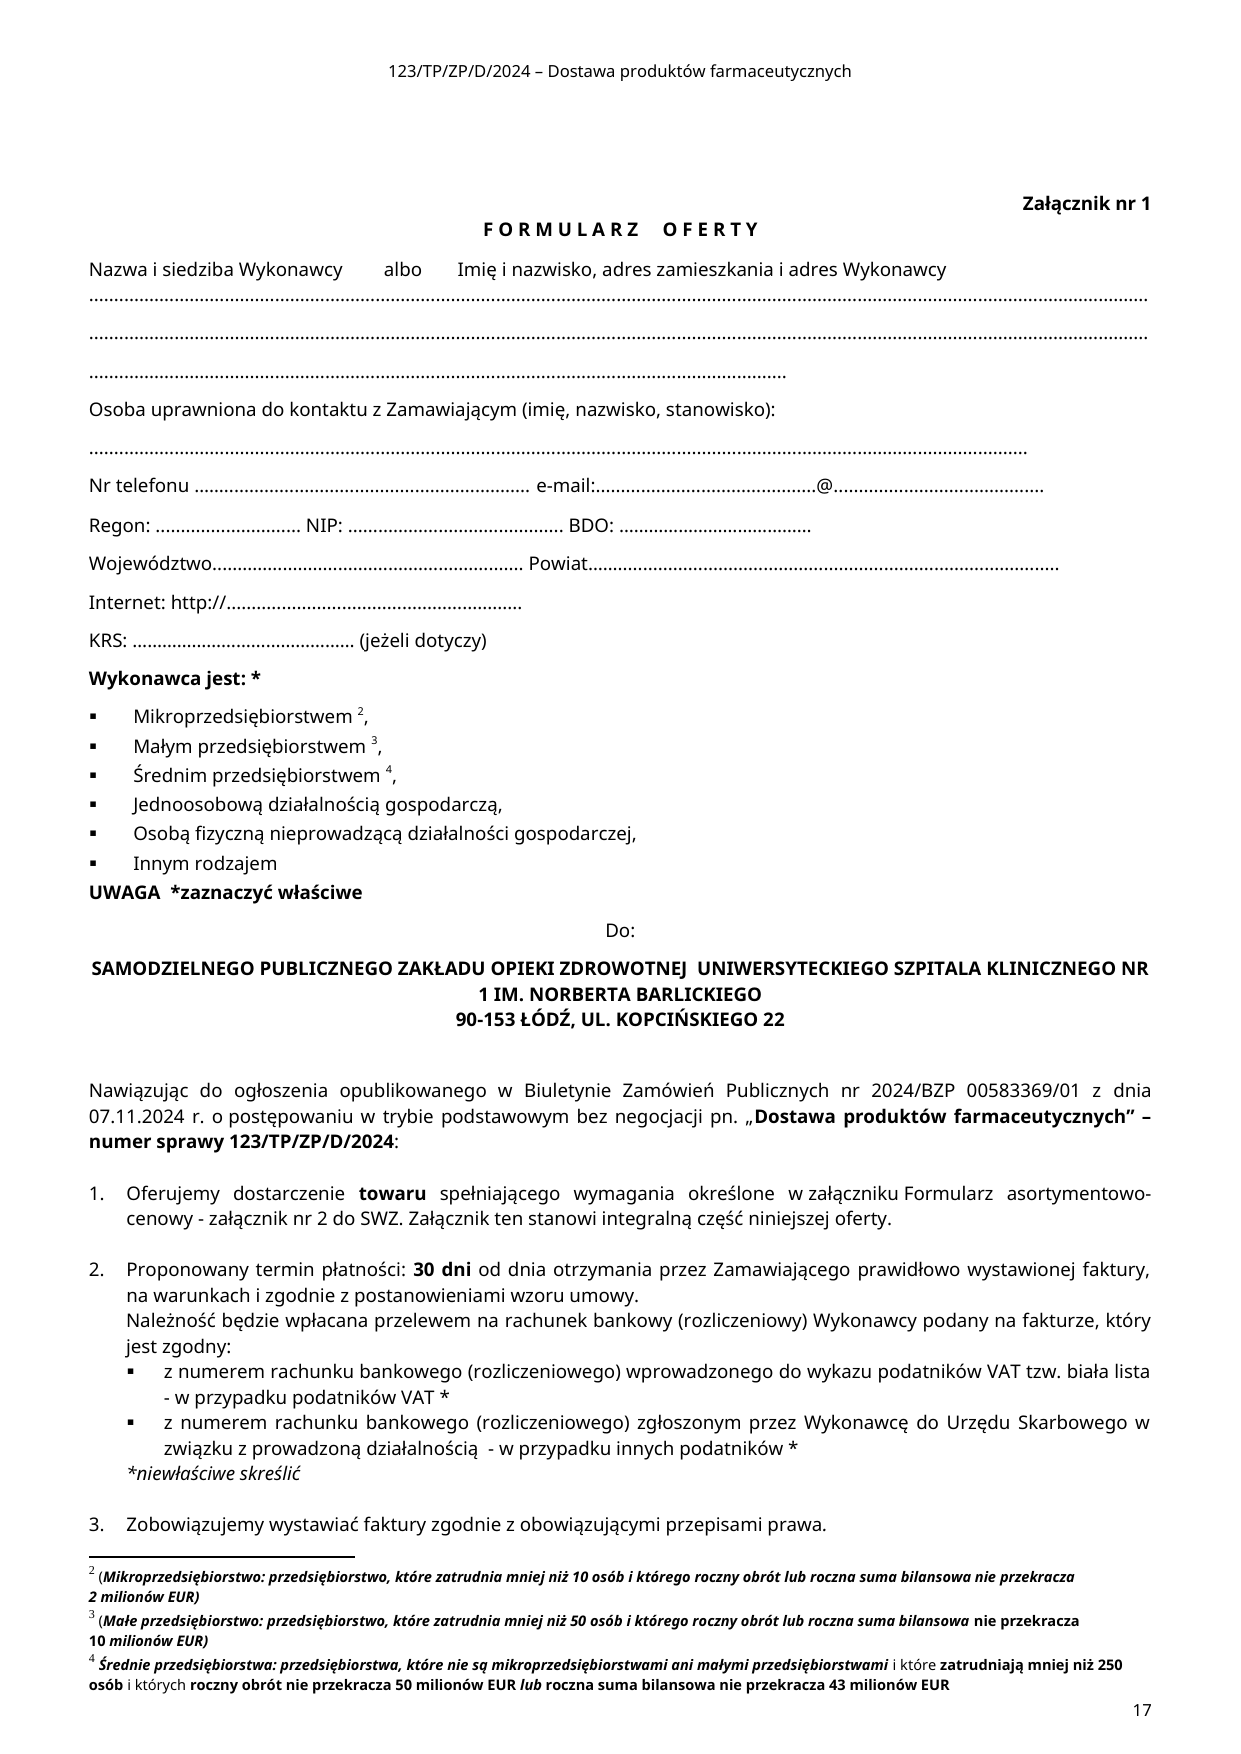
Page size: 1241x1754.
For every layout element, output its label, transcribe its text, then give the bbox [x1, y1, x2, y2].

text Osoba uprawniona do kontaktu z Zamawiającym (imię, nazwisko, stanowisko): [89, 396, 1152, 422]
list Osobą fizyczną nieprowadzącą działalności gospodarczej, [89, 821, 1152, 846]
text Do: [89, 917, 1152, 943]
text *niewłaściwe skreślić [126, 1461, 1152, 1486]
list Średnim przedsiębiorstwem , [89, 762, 1152, 788]
text Należność będzie wpłacana przelewem na rachunek bankowy (rozliczeniowy) Wykonawcy podany na fakturze, który jest zgodny: [126, 1307, 1152, 1358]
list z numerem rachunku bankowego (rozliczeniowego) zgłoszonym przez Wykonawcę do Urzędu Skarbowego w związku z prowadzoną działalnością - w przypadku innych podatników * [126, 1409, 1152, 1461]
text Załącznik nr 1 [89, 191, 1152, 216]
text Nawiązując do ogłoszenia opublikowanego w Biuletynie Zamówień Publicznych nr 2024/BZP 00583369/01 z dnia 07.11.2024 r. o postępowaniu w trybie podstawowym bez negocjacji pn. „Dostawa produktów farmaceutycznych” – numer sprawy 123/TP/ZP/D/2024: [89, 1078, 1152, 1154]
text F O R M U L A R Z O F E R T Y [89, 216, 1152, 242]
list z numerem rachunku bankowego (rozliczeniowego) wprowadzonego do wykazu podatników VAT tzw. biała lista - w przypadku podatników VAT * [126, 1358, 1152, 1409]
text Wykonawca jest: * [89, 665, 1152, 691]
list Mikroprzedsiębiorstwem , [89, 704, 1152, 729]
text UWAGA *zaznaczyć właściwe [89, 879, 1152, 905]
text Województwo.............................................................. Powiat……........................................................................................ [89, 551, 1152, 576]
list Oferujemy dostarczenie towaru spełniającego wymagania określone w załączniku Formularz asortymentowo-cenowy - załącznik nr 2 do SWZ. Załącznik ten stanowi integralną część niniejszej oferty. [89, 1180, 1152, 1231]
text Nazwa i siedziba Wykonawcy albo Imię i nazwisko, adres zamieszkania i adres Wykonawcy [89, 256, 1152, 281]
list Proponowany termin płatności: 30 dni od dnia otrzymania przez Zamawiającego prawidłowo wystawionej faktury, na warunkach i zgodnie z postanowieniami wzoru umowy. [89, 1256, 1152, 1307]
text Regon: ............................. NIP: ........................................... BDO: ………………………………… [89, 512, 1152, 538]
list Jednoosobową działalnością gospodarczą, [89, 791, 1152, 817]
text KRS: ……………………………………… (jeżeli dotyczy) [89, 627, 1152, 653]
list Innym rodzajem [89, 850, 1152, 876]
list Małym przedsiębiorstwem , [89, 733, 1152, 758]
text SAMODZIELNEGO PUBLICZNEGO ZAKŁADU OPIEKI ZDROWOTNEJ UNIWERSYTECKIEGO SZPITALA KLINICZNEGO NR 1 IM. NORBERTA BARLICKIEGO 90-153 ŁÓDŹ, UL. KOPCIŃSKIEGO 22 [89, 956, 1152, 1032]
text ................................................................................................................................................................................................................................................................................................................................................................................................................................................................................................................................................................................. [89, 281, 1152, 383]
text ........................................................................................................................................................................................... [89, 434, 1152, 460]
list Zobowiązujemy wystawiać faktury zgodnie z obowiązującymi przepisami prawa. [89, 1512, 1152, 1537]
text Internet: http://........................................................... [89, 589, 1152, 614]
text Nr telefonu ……............................................................. e-mail:............................................@.......................................... [89, 473, 1152, 498]
